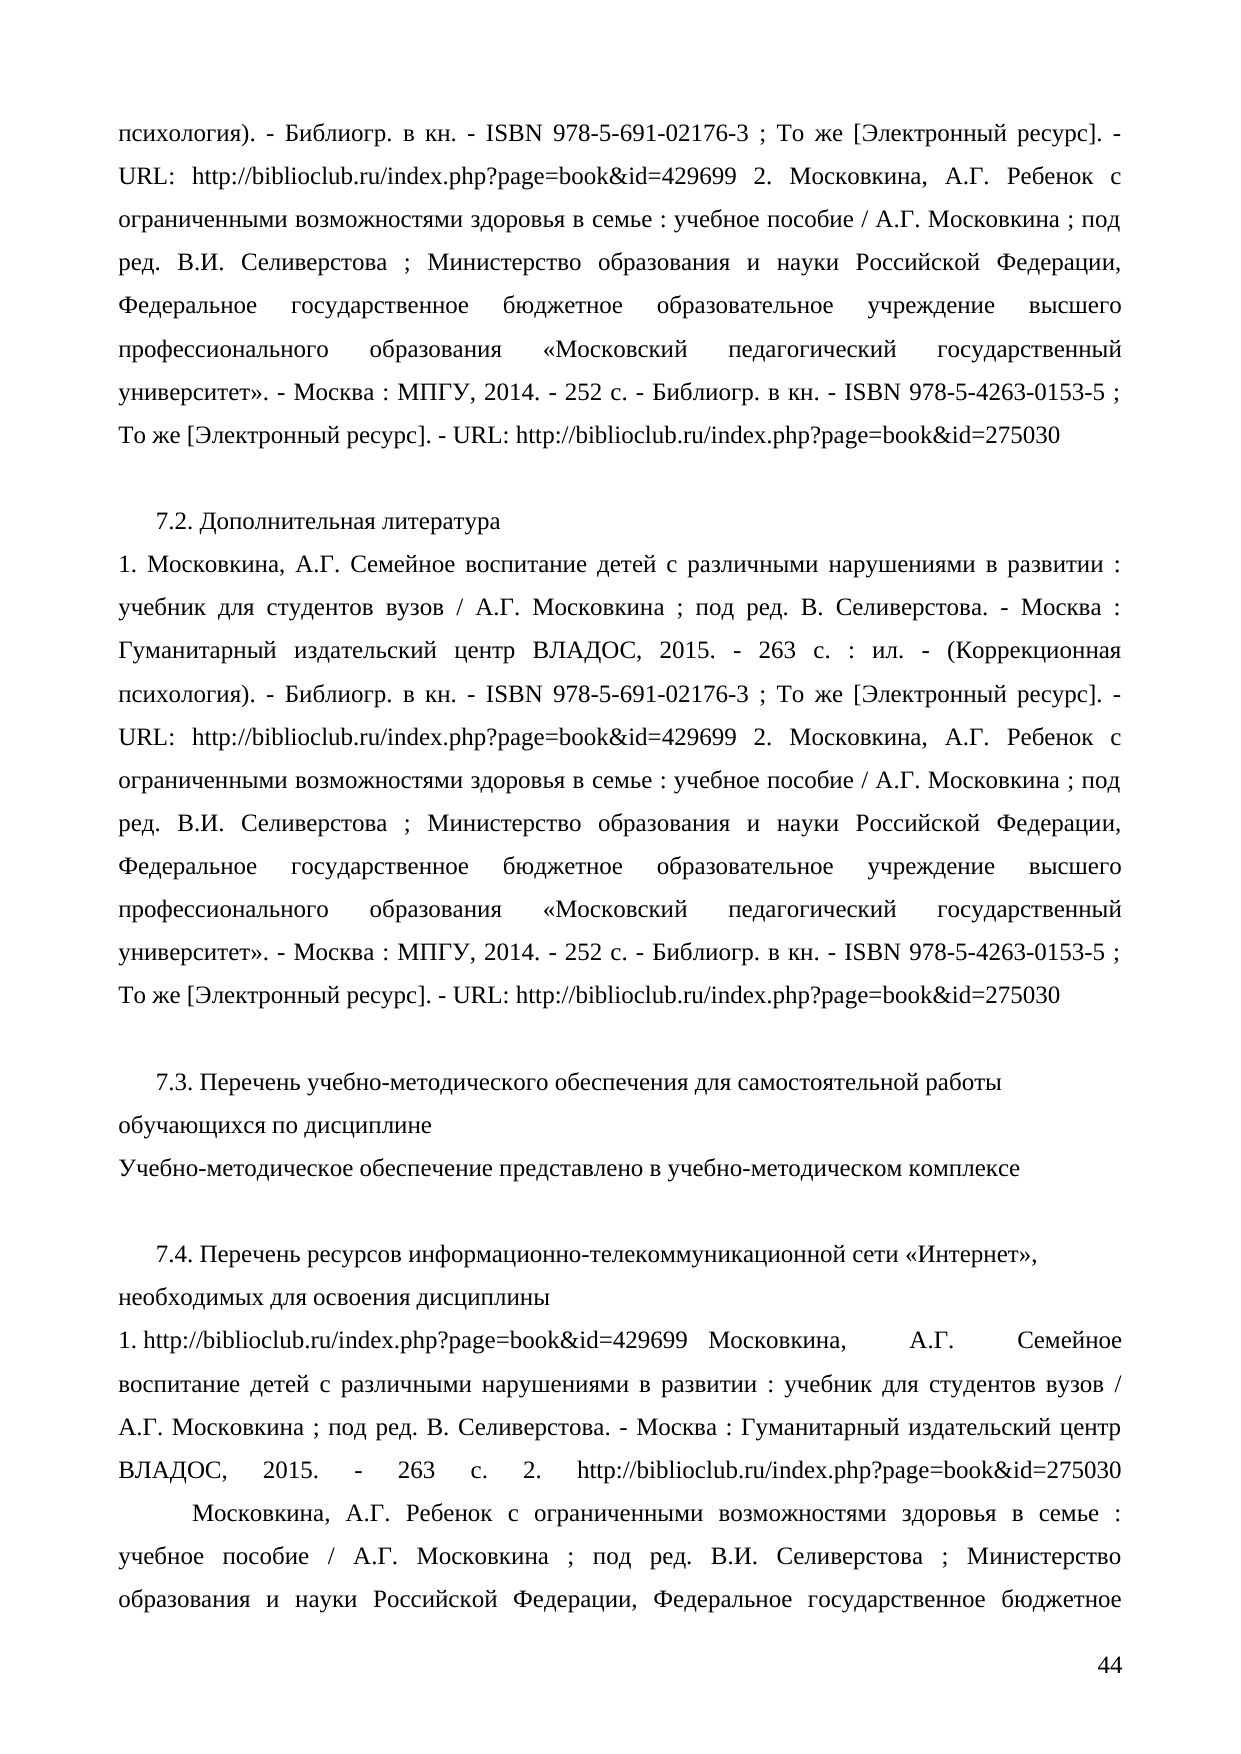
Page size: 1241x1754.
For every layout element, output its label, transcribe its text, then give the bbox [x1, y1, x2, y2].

subtitle 7.4. Перечень ресурсов информационно-телекоммуникационной сети «Интернет», необходимых для освоения дисциплины [118, 1239, 1122, 1311]
subtitle 7.3. Перечень учебно-методического обеспечения для самостоятельной работы обучающихся по дисциплине [118, 1067, 1122, 1139]
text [118, 118, 1122, 449]
subtitle 7.2. Дополнительная литература [118, 506, 1122, 535]
text Учебно-методическое обеспечение представлено в учебно-методическом комплексе [118, 1153, 1122, 1182]
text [118, 1326, 1122, 1613]
